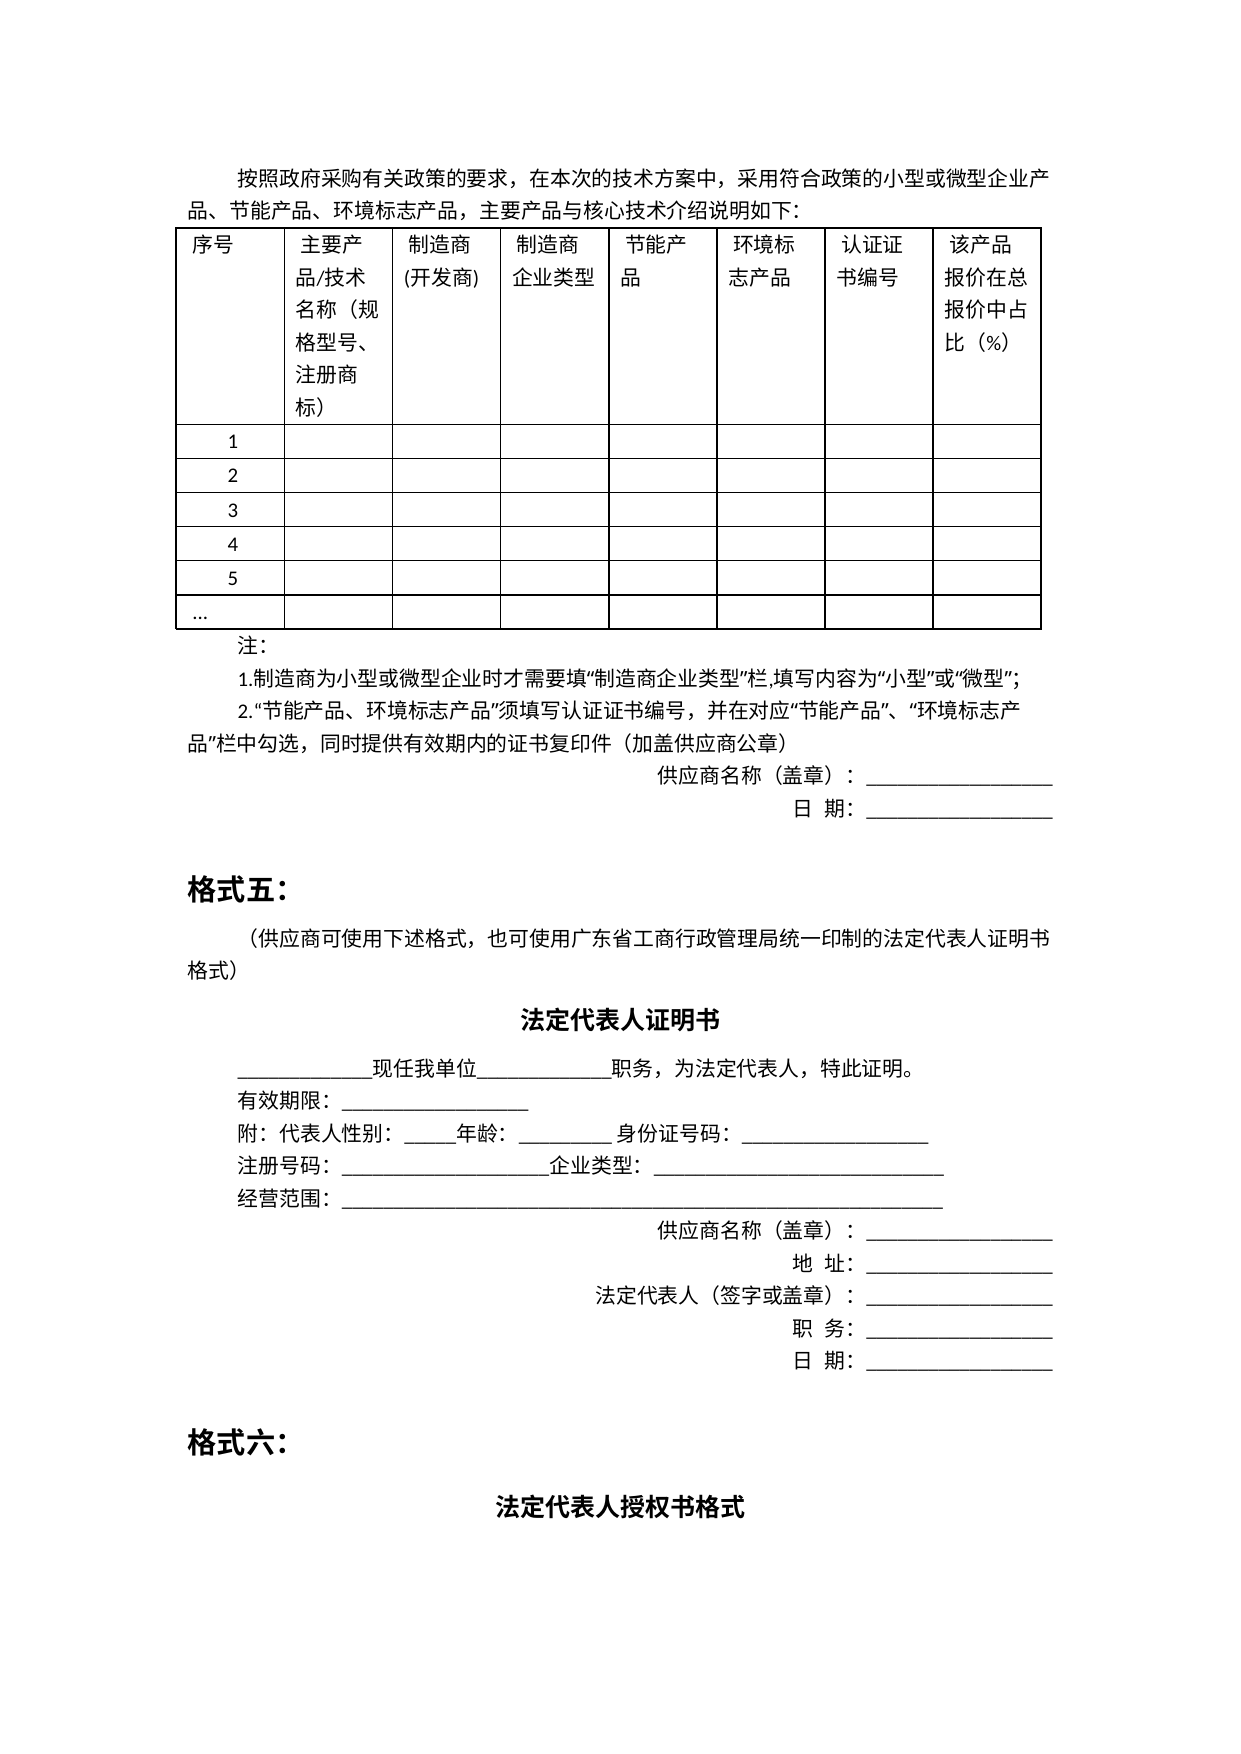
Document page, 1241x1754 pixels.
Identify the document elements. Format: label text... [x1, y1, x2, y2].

table_cell [934, 527, 1040, 560]
table_header 该产品报价在总报价中占比（%） [934, 229, 1040, 423]
text 注： [187, 629, 1053, 662]
text 职 务：__________________ [187, 1312, 1053, 1344]
table_cell [610, 493, 716, 526]
table_cell [501, 493, 608, 526]
table_cell 3 [177, 493, 284, 526]
table_cell [610, 425, 716, 458]
table_cell [826, 493, 932, 526]
text 1.制造商为小型或微型企业时才需要填“制造商企业类型”栏,填写内容为“小型”或“微型”； [187, 662, 1053, 694]
table_cell [501, 596, 608, 628]
table_cell [285, 527, 392, 560]
table_cell 2 [177, 459, 284, 492]
table_cell [934, 561, 1040, 594]
table_header 认证证书编号 [826, 229, 932, 423]
text 日 期：__________________ [187, 792, 1053, 824]
table_header 主要产品/技术名称（规格型号、注册商标） [285, 229, 392, 423]
table_cell [718, 561, 824, 594]
table_cell [610, 527, 716, 560]
table_cell [285, 493, 392, 526]
table_cell [610, 596, 716, 628]
table_cell [718, 493, 824, 526]
table_cell [718, 459, 824, 492]
table_cell [285, 561, 392, 594]
table_cell 4 [177, 527, 284, 560]
table_cell [826, 459, 932, 492]
text 供应商名称（盖章）：__________________ [187, 759, 1053, 792]
text 注册号码：____________________企业类型：____________________________ [187, 1149, 1053, 1182]
table_header 序号 [177, 229, 284, 423]
table_cell [501, 527, 608, 560]
table_cell [718, 425, 824, 458]
text 地 址：__________________ [187, 1247, 1053, 1279]
text 有效期限：__________________ [187, 1084, 1053, 1117]
table_header 环境标志产品 [718, 229, 824, 423]
text 格式六： [187, 1409, 1053, 1474]
table_cell ... [177, 596, 284, 628]
text 附：代表人性别：_____年龄：_________ 身份证号码：__________________ [187, 1117, 1053, 1149]
table_cell [393, 596, 500, 628]
text _____________现任我单位_____________职务，为法定代表人，特此证明。 [187, 1052, 1053, 1084]
text 2.“节能产品、环境标志产品”须填写认证证书编号，并在对应“节能产品”、“环境标志产品”栏中勾选，同时提供有效期内的证书复印件（加盖供应商公章） [187, 694, 1053, 759]
table_cell [393, 561, 500, 594]
table_cell [285, 425, 392, 458]
text 供应商名称（盖章）：__________________ [187, 1214, 1053, 1247]
table_cell [718, 596, 824, 628]
table_cell [826, 527, 932, 560]
text 日 期：__________________ [187, 1344, 1053, 1377]
table_cell [826, 596, 932, 628]
table_cell [718, 527, 824, 560]
table_cell [285, 596, 392, 628]
table_cell [934, 459, 1040, 492]
text 按照政府采购有关政策的要求，在本次的技术方案中，采用符合政策的小型或微型企业产品、节能产品、环境标志产品，主要产品与核心技术介绍说明如下： [187, 162, 1053, 227]
table_cell [393, 459, 500, 492]
table_cell [610, 561, 716, 594]
table_cell [610, 459, 716, 492]
text 法定代表人授权书格式 [187, 1474, 1053, 1539]
text 法定代表人（签字或盖章）：__________________ [187, 1279, 1053, 1312]
text 格式五： [187, 857, 1053, 922]
table_cell 1 [177, 425, 284, 458]
table_cell [393, 425, 500, 458]
table_header 制造商企业类型 [501, 229, 608, 423]
text 经营范围：__________________________________________________________ [187, 1182, 1053, 1214]
table_header 制造商(开发商) [393, 229, 500, 423]
table_header 节能产品 [610, 229, 716, 423]
table_cell [501, 561, 608, 594]
table_cell [934, 493, 1040, 526]
table_cell 5 [177, 561, 284, 594]
text 法定代表人证明书 [187, 987, 1053, 1052]
table_cell [826, 561, 932, 594]
table_cell [934, 425, 1040, 458]
table_cell [934, 596, 1040, 628]
table_cell [285, 459, 392, 492]
table_cell [826, 425, 932, 458]
table_cell [501, 425, 608, 458]
table_cell [393, 527, 500, 560]
table_cell [393, 493, 500, 526]
text （供应商可使用下述格式，也可使用广东省工商行政管理局统一印制的法定代表人证明书格式） [187, 922, 1053, 987]
table_cell [501, 459, 608, 492]
